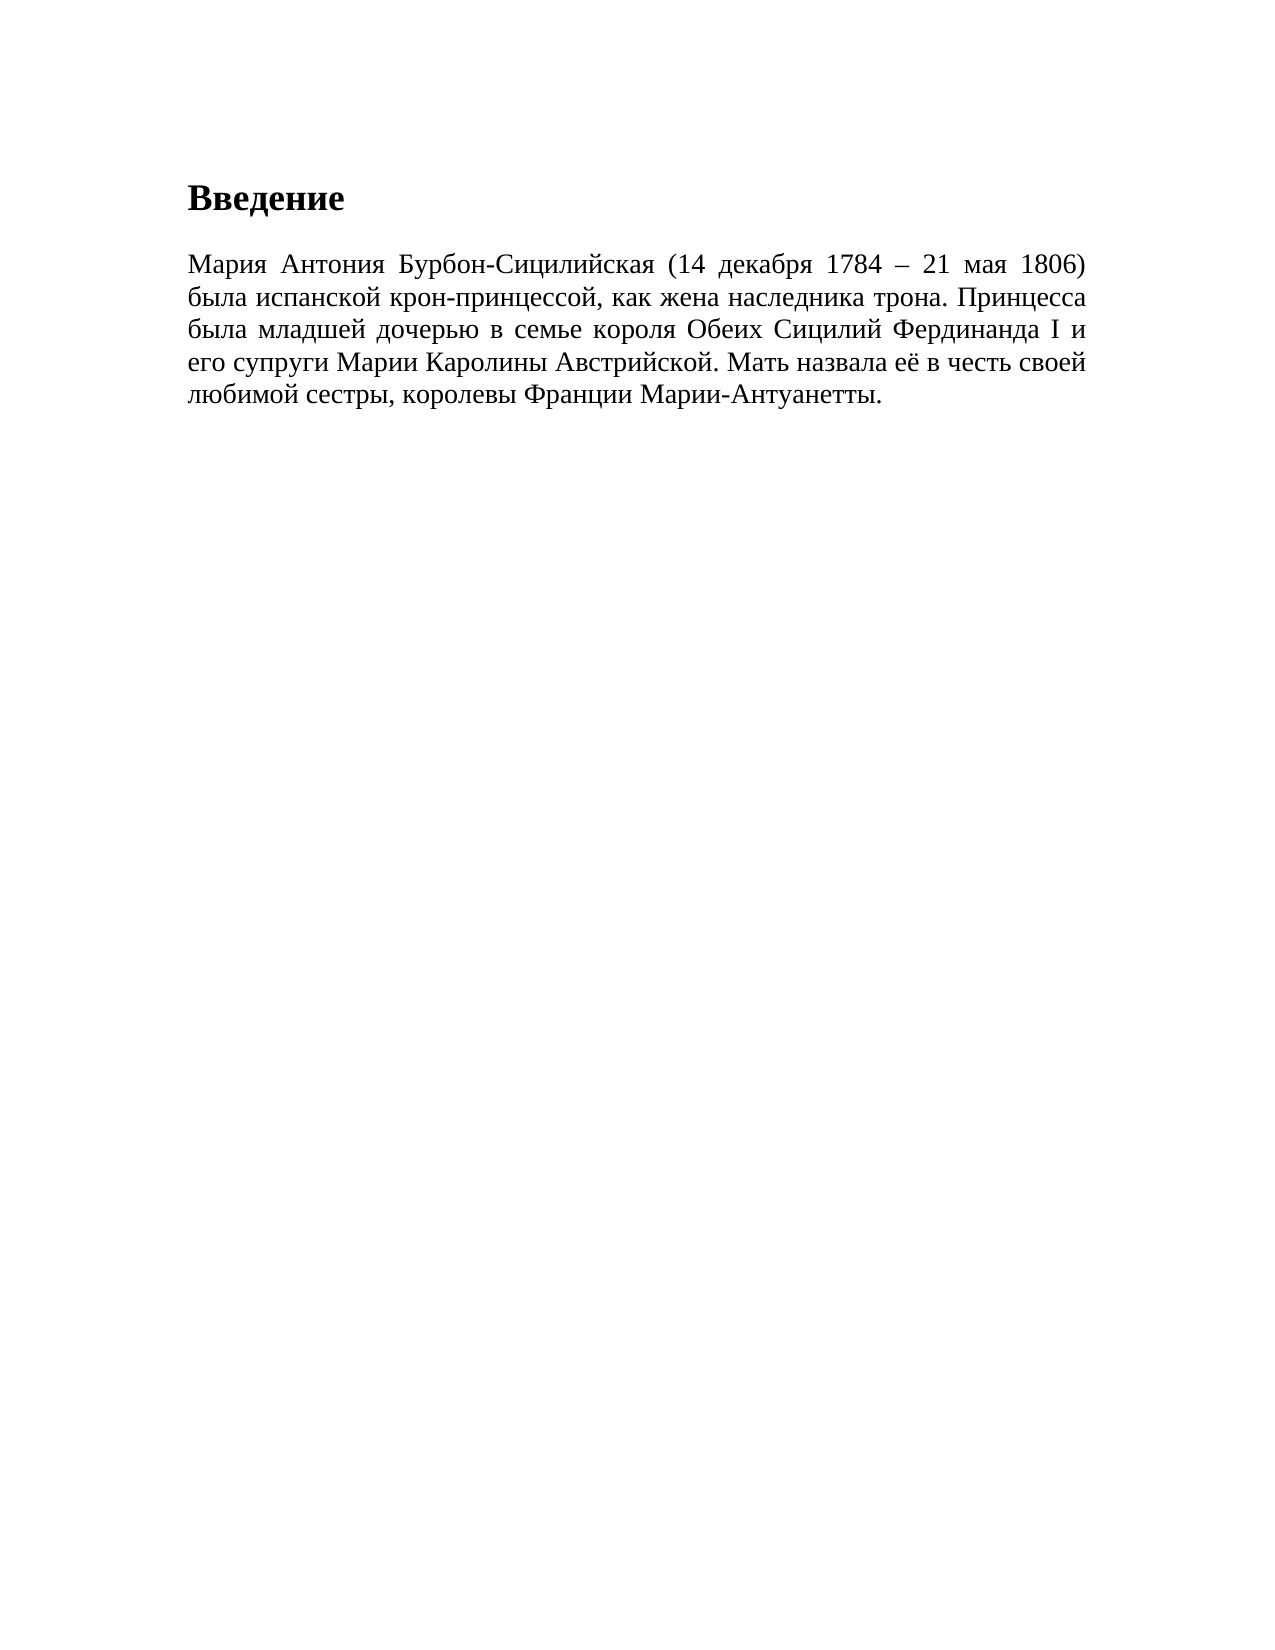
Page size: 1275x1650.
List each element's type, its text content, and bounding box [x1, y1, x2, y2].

text Мария Антония Бурбон-Сицилийская (14 декабря 1784 – 21 мая 1806) была испанской крон-принцессой, как жена наследника трона. Принцесса была младшей дочерью в семье короля Обеих Сицилий Фердинанда I и его супруги Марии Каролины Австрийской. Мать назвала её в честь своей любимой сестры, королевы Франции Марии-Антуанетты. [187, 248, 1087, 409]
list Введение [187, 175, 1087, 218]
